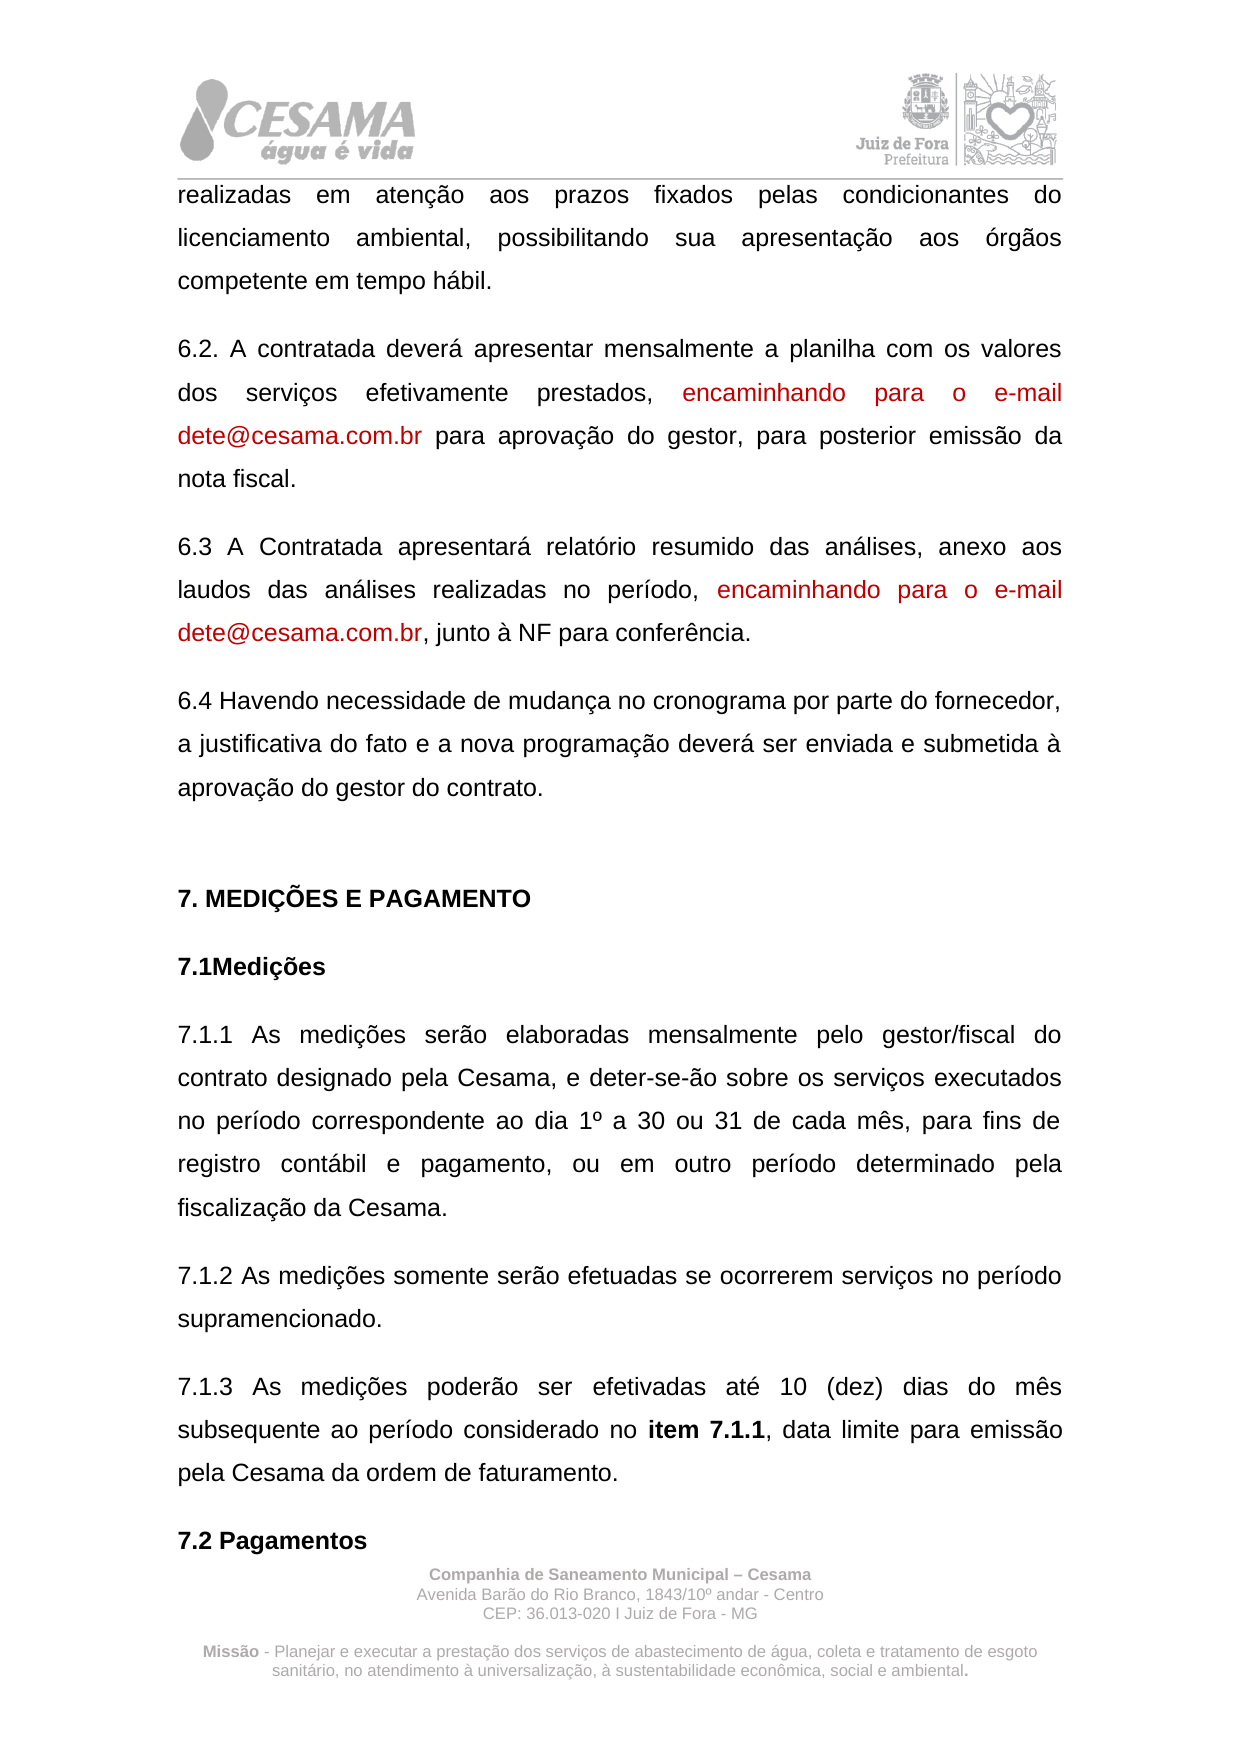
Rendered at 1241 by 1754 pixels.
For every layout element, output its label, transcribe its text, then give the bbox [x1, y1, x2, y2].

text 7.1.2 As medições somente serão efetuadas se ocorrerem serviços no período supramencionado. [177, 1261, 1063, 1332]
text 7.1.3 As medições poderão ser efetivadas até 10 (dez) dias do mês subsequente ao período considerado no item 7.1.1, data limite para emissão pela Cesama da ordem de faturamento. [177, 1372, 1063, 1487]
text 7.1.1 As medições serão elaboradas mensalmente pelo gestor/fiscal do contrato designado pela Cesama, e deter-se-ão sobre os serviços executados no período correspondente ao dia 1º a 30 ou 31 de cada mês, para fins de registro contábil e pagamento, ou em outro período determinado pela fiscalização da Cesama. [177, 1020, 1063, 1221]
text 7.2 Pagamentos [177, 1526, 1063, 1555]
text 6.3 A Contratada apresentará relatório resumido das análises, anexo aos laudos das análises realizadas no período, encaminhando para o e-mail dete@cesama.com.br, junto à NF para conferência. [177, 532, 1063, 647]
picture [177, 73, 1064, 180]
text 7.1Medições [177, 952, 1063, 981]
text 6.2. A contratada deverá apresentar mensalmente a planilha com os valores dos serviços efetivamente prestados, encaminhando para o e-mail dete@cesama.com.br para aprovação do gestor, para posterior emissão da nota fiscal. [177, 334, 1063, 492]
text 6.4 Havendo necessidade de mudança no cronograma por parte do fornecedor, a justificativa do fato e a nova programação deverá ser enviada e submetida à aprovação do gestor do contrato. [177, 686, 1063, 801]
text 7. MEDIÇÕES E PAGAMENTO [177, 884, 1063, 912]
